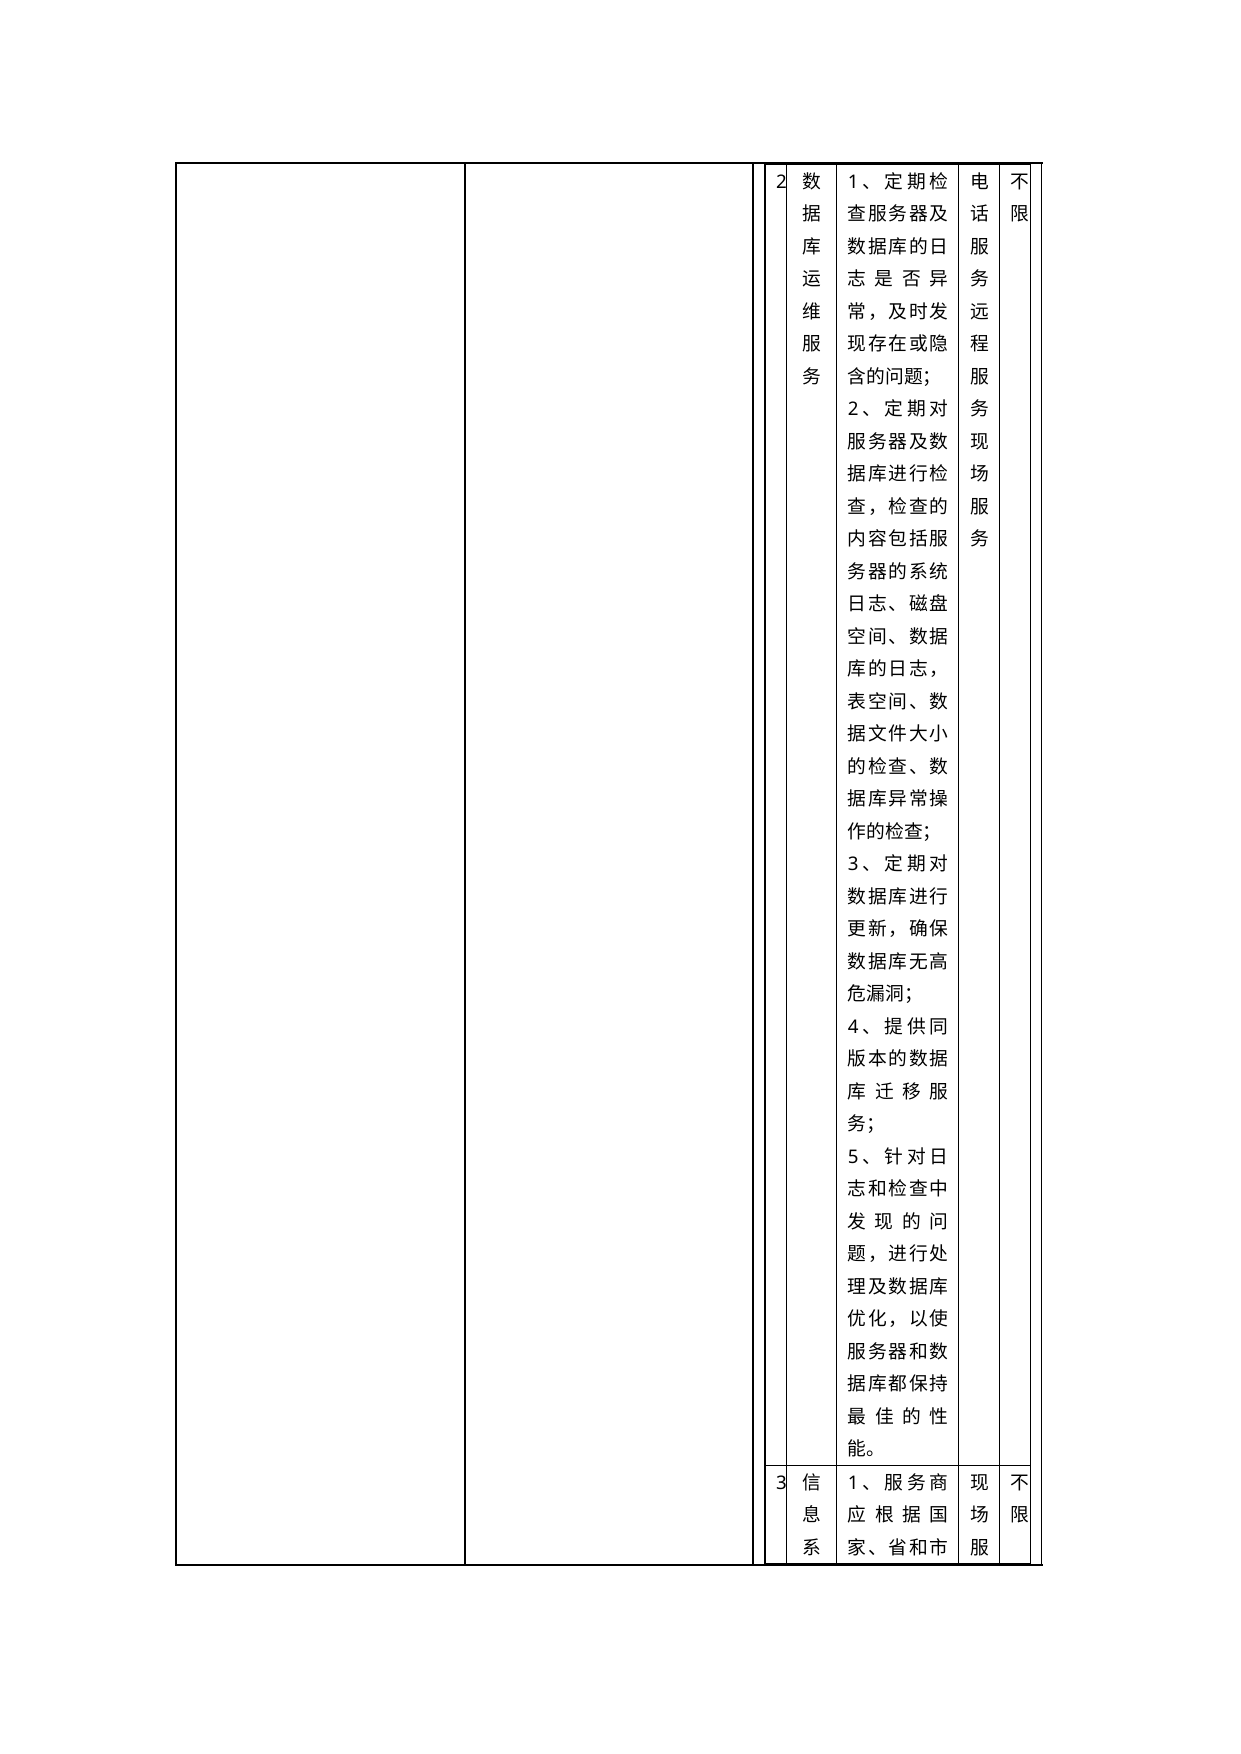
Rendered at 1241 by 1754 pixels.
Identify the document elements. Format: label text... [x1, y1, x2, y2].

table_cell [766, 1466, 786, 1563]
table_cell 1 [177, 164, 464, 1564]
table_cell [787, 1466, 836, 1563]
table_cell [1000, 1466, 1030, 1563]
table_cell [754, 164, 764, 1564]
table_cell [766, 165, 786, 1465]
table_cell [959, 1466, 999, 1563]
table_cell [466, 164, 752, 1564]
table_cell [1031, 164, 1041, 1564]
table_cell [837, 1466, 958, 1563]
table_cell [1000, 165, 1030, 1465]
